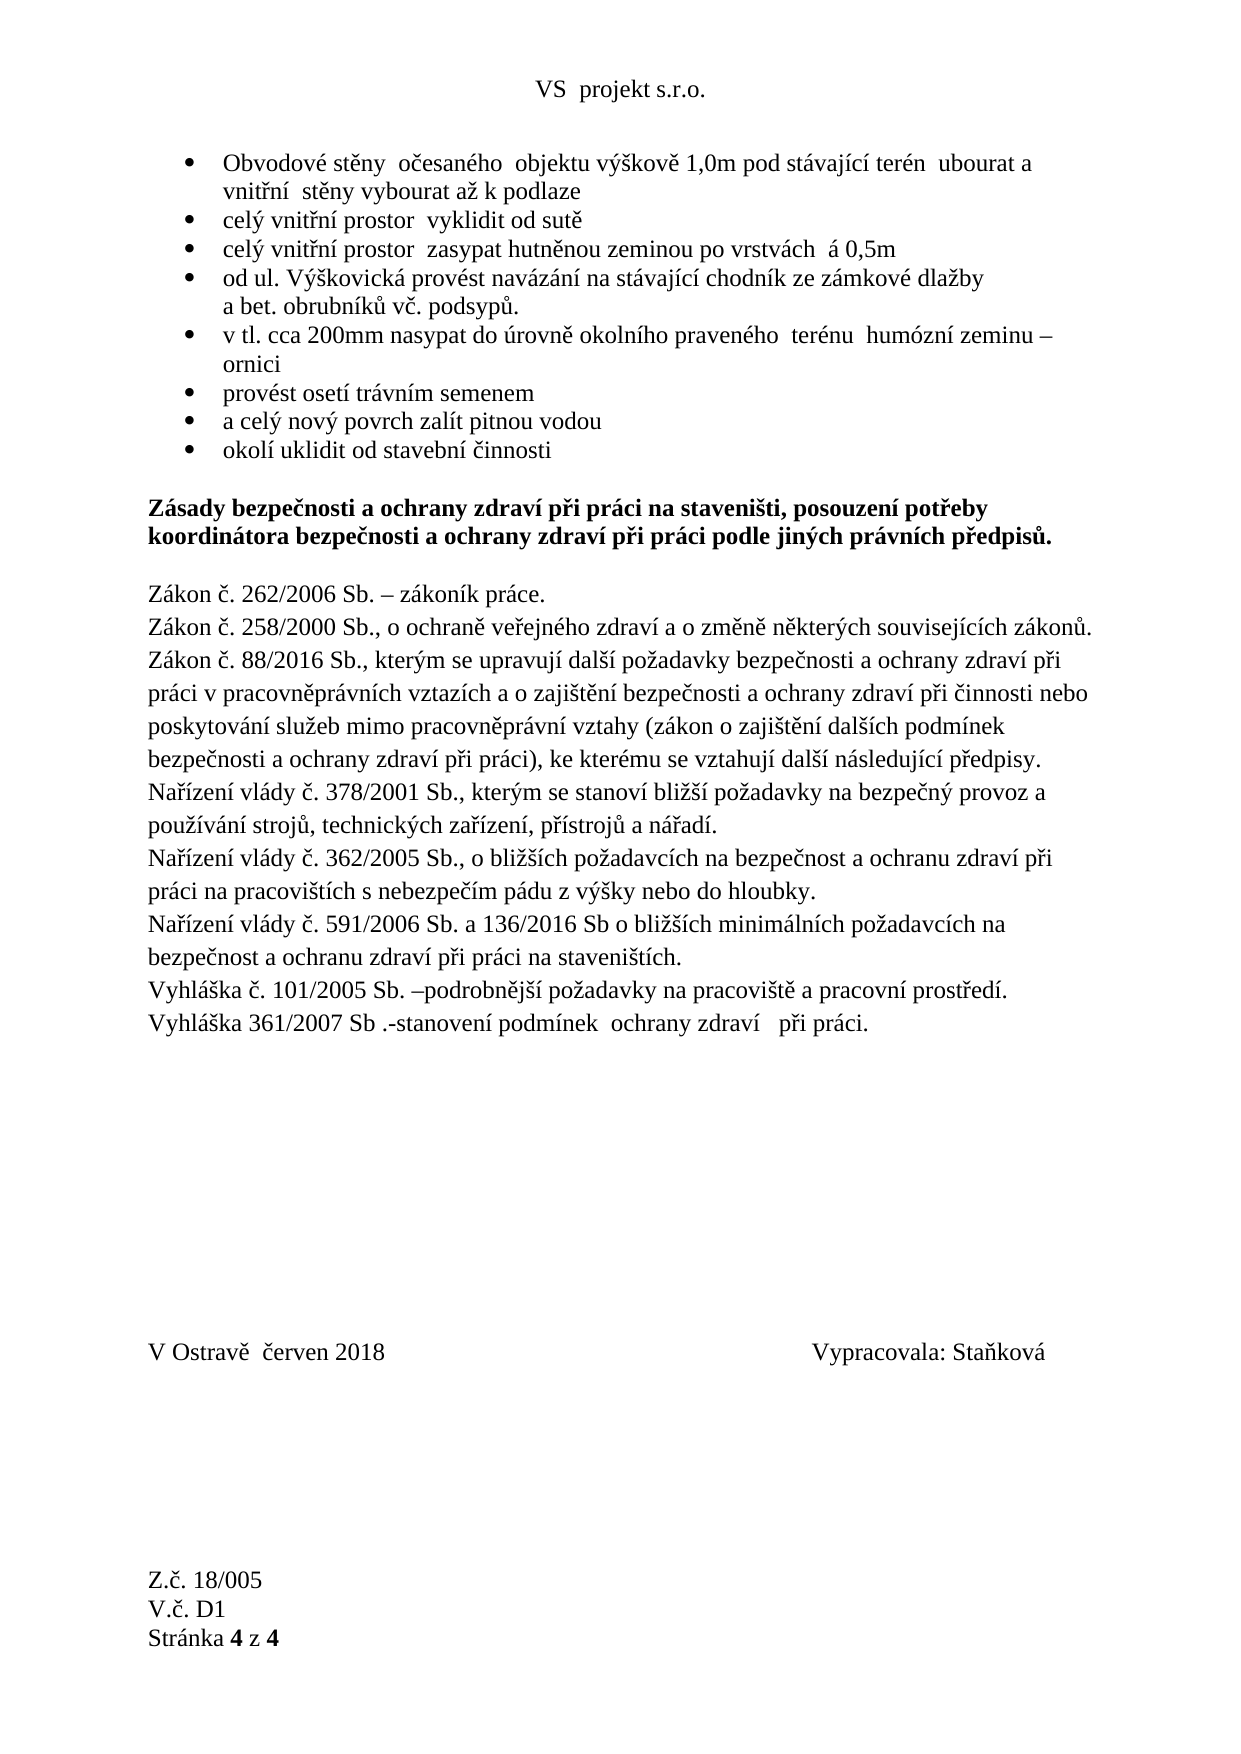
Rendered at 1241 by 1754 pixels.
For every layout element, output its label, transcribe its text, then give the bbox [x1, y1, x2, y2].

text Vyhláška 361/2007 Sb .-stanovení podmínek ochrany zdraví při práci. [148, 1008, 1093, 1037]
text Vyhláška č. 101/2005 Sb. –podrobnější požadavky na pracoviště a pracovní prostředí. [148, 975, 1093, 1004]
text V Ostravě červen 2018 Vypracovala: Staňková [148, 1337, 1093, 1366]
list okolí uklidit od stavební činnosti [185, 435, 1093, 464]
text Nařízení vlády č. 378/2001 Sb., kterým se stanoví bližší požadavky na bezpečný provoz a používání strojů, technických zařízení, přístrojů a nářadí. [148, 777, 1093, 839]
text Zásady bezpečnosti a ochrany zdraví při práci na staveništi, posouzení potřeby koordinátora bezpečnosti a ochrany zdraví při práci podle jiných právních předpisů. [148, 493, 1093, 550]
text Nařízení vlády č. 362/2005 Sb., o bližších požadavcích na bezpečnost a ochranu zdraví při práci na pracovištích s nebezpečím pádu z výšky nebo do hloubky. [148, 843, 1093, 905]
list v tl. cca 200mm nasypat do úrovně okolního praveného terénu humózní zeminu – ornici [185, 320, 1093, 378]
text a bet. obrubníků vč. podsypů. [223, 291, 1093, 320]
text Nařízení vlády č. 591/2006 Sb. a 136/2016 Sb o bližších minimálních požadavcích na bezpečnost a ochranu zdraví při práci na staveništích. [148, 909, 1093, 971]
list celý vnitřní prostor zasypat hutněnou zeminou po vrstvách á 0,5m [185, 234, 1093, 263]
list a celý nový povrch zalít pitnou vodou [185, 406, 1093, 435]
list provést osetí trávním semenem [185, 378, 1093, 406]
list od ul. Výškovická provést navázání na stávající chodník ze zámkové dlažby [185, 263, 1093, 291]
text Zákon č. 262/2006 Sb. – zákoník práce. [148, 579, 1093, 608]
text Zákon č. 88/2016 Sb., kterým se upravují další požadavky bezpečnosti a ochrany zdraví při práci v pracovněprávních vztazích a o zajištění bezpečnosti a ochrany zdraví při činnosti nebo poskytování služeb mimo pracovněprávní vztahy (zákon o zajištění dalších podmínek bezpečnosti a ochrany zdraví při práci), ke kterému se vztahují další následující předpisy. [148, 645, 1093, 773]
text Zákon č. 258/2000 Sb., o ochraně veřejného zdraví a o změně některých souvisejících zákonů. [148, 612, 1093, 641]
list Obvodové stěny očesaného objektu výškově 1,0m pod stávající terén ubourat a vnitřní stěny vybourat až k podlaze [185, 148, 1093, 205]
list celý vnitřní prostor vyklidit od sutě [185, 205, 1093, 234]
